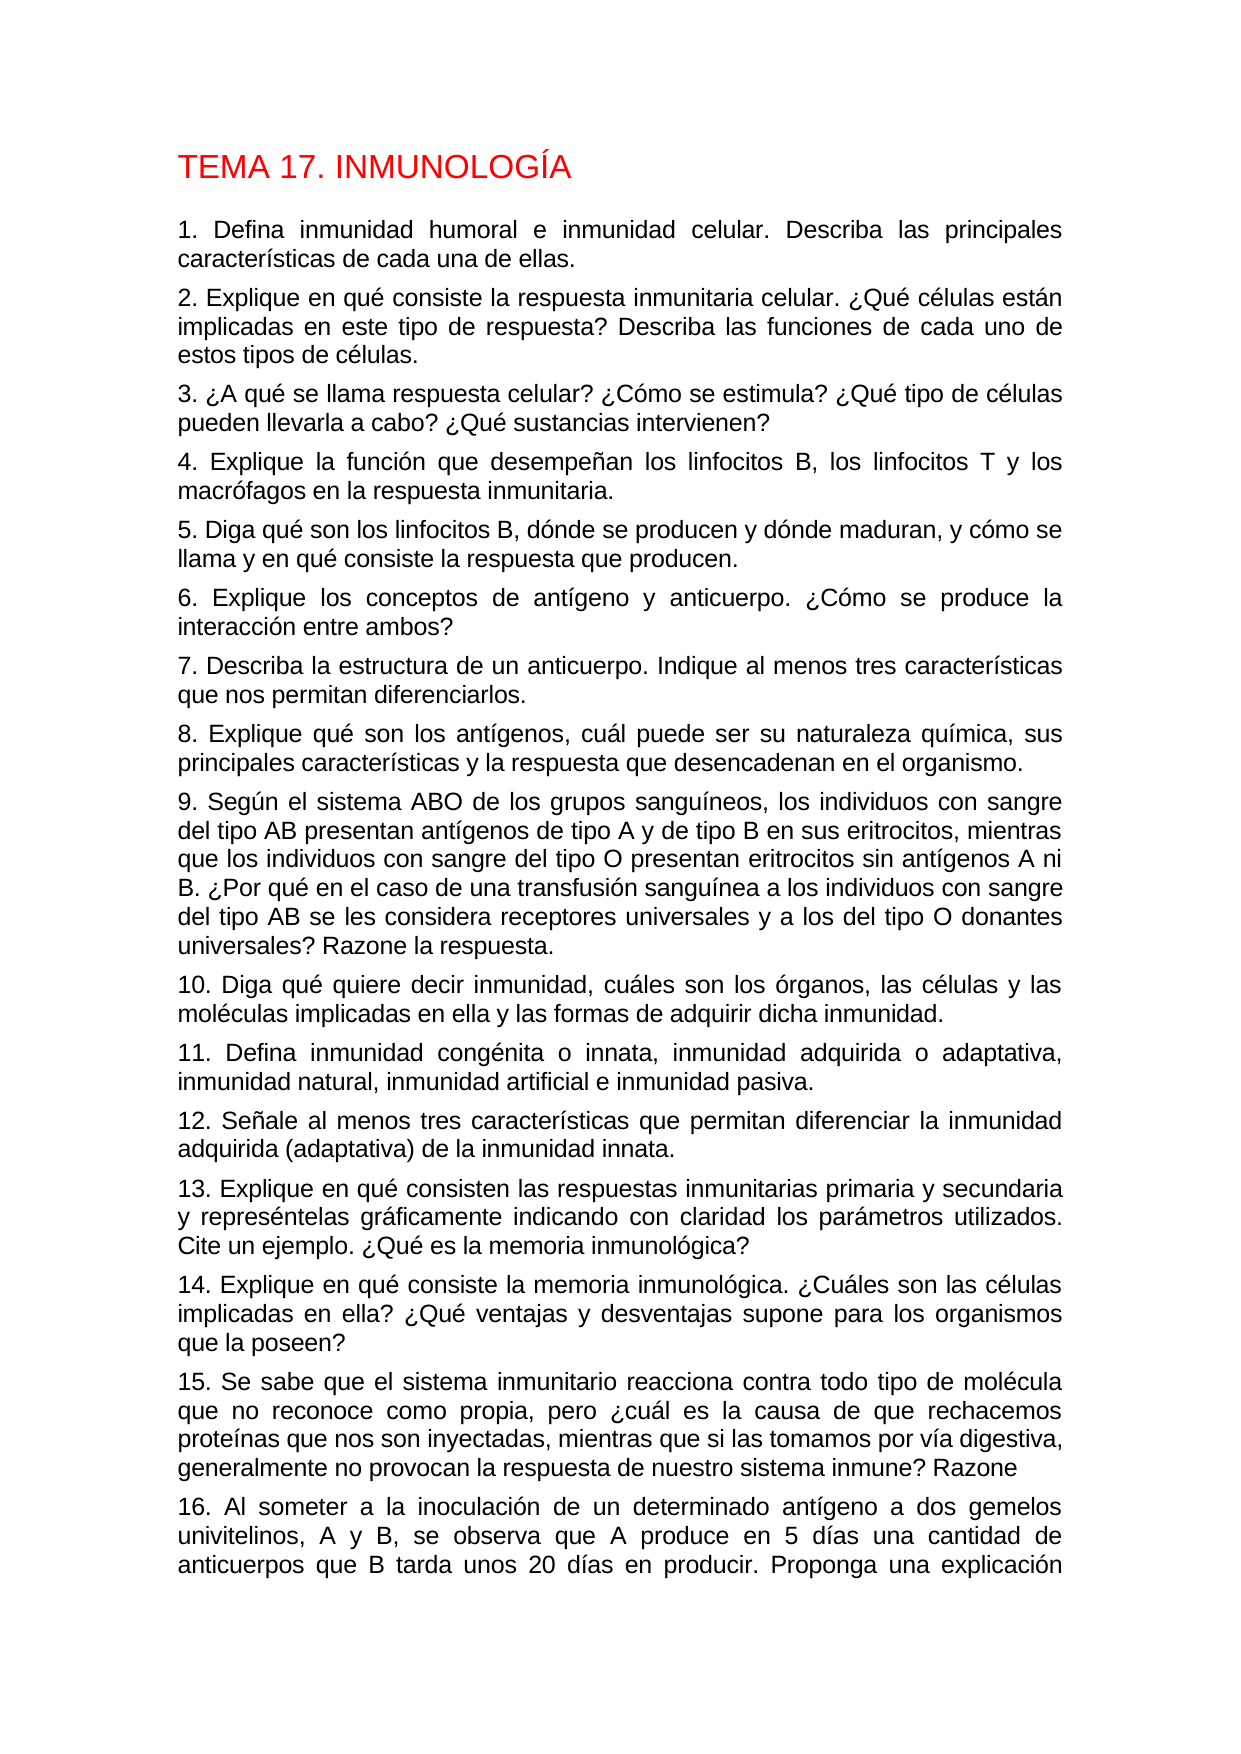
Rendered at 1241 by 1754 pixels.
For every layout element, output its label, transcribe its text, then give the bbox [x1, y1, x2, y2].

text 3. ¿A qué se llama respuesta celular? ¿Cómo se estimula? ¿Qué tipo de células pueden llevarla a cabo? ¿Qué sustancias intervienen? [177, 379, 1063, 437]
text 7. Describa la estructura de un anticuerpo. Indique al menos tres características que nos permitan diferenciarlos. [177, 651, 1063, 708]
text TEMA 17. INMUNOLOGÍA [177, 148, 1063, 186]
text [177, 1492, 1063, 1578]
text 12. Señale al menos tres características que permitan diferenciar la inmunidad adquirida (adaptativa) de la inmunidad innata. [177, 1106, 1063, 1163]
text 8. Explique qué son los antígenos, cuál puede ser su naturaleza química, sus principales características y la respuesta que desencadenan en el organismo. [177, 719, 1063, 776]
text 11. Defina inmunidad congénita o innata, inmunidad adquirida o adaptativa, inmunidad natural, inmunidad artificial e inmunidad pasiva. [177, 1038, 1063, 1095]
text 9. Según el sistema ABO de los grupos sanguíneos, los individuos con sangre del tipo AB presentan antígenos de tipo A y de tipo B en sus eritrocitos, mientras que los individuos con sangre del tipo O presentan eritrocitos sin antígenos A ni B. ¿Por qué en el caso de una transfusión sanguínea a los individuos con sangre del tipo AB se les considera receptores universales y a los del tipo O donantes universales? Razone la respuesta. [177, 787, 1063, 959]
text 15. Se sabe que el sistema inmunitario reacciona contra todo tipo de molécula que no reconoce como propia, pero ¿cuál es la causa de que rechacemos proteínas que nos son inyectadas, mientras que si las tomamos por vía digestiva, generalmente no provocan la respuesta de nuestro sistema inmune? Razone [177, 1367, 1063, 1482]
text 10. Diga qué quiere decir inmunidad, cuáles son los órganos, las células y las moléculas implicadas en ella y las formas de adquirir dicha inmunidad. [177, 970, 1063, 1027]
text 2. Explique en qué consiste la respuesta inmunitaria celular. ¿Qué células están implicadas en este tipo de respuesta? Describa las funciones de cada uno de estos tipos de células. [177, 283, 1063, 369]
text 6. Explique los conceptos de antígeno y anticuerpo. ¿Cómo se produce la interacción entre ambos? [177, 583, 1063, 641]
text 5. Diga qué son los linfocitos B, dónde se producen y dónde maduran, y cómo se llama y en qué consiste la respuesta que producen. [177, 515, 1063, 573]
text 4. Explique la función que desempeñan los linfocitos B, los linfocitos T y los macrófagos en la respuesta inmunitaria. [177, 447, 1063, 505]
text 14. Explique en qué consiste la memoria inmunológica. ¿Cuáles son las células implicadas en ella? ¿Qué ventajas y desventajas supone para los organismos que la poseen? [177, 1270, 1063, 1356]
text 1. Defina inmunidad humoral e inmunidad celular. Describa las principales características de cada una de ellas. [177, 215, 1063, 272]
text 13. Explique en qué consisten las respuestas inmunitarias primaria y secundaria y represéntelas gráficamente indicando con claridad los parámetros utilizados. Cite un ejemplo. ¿Qué es la memoria inmunológica? [177, 1173, 1063, 1260]
